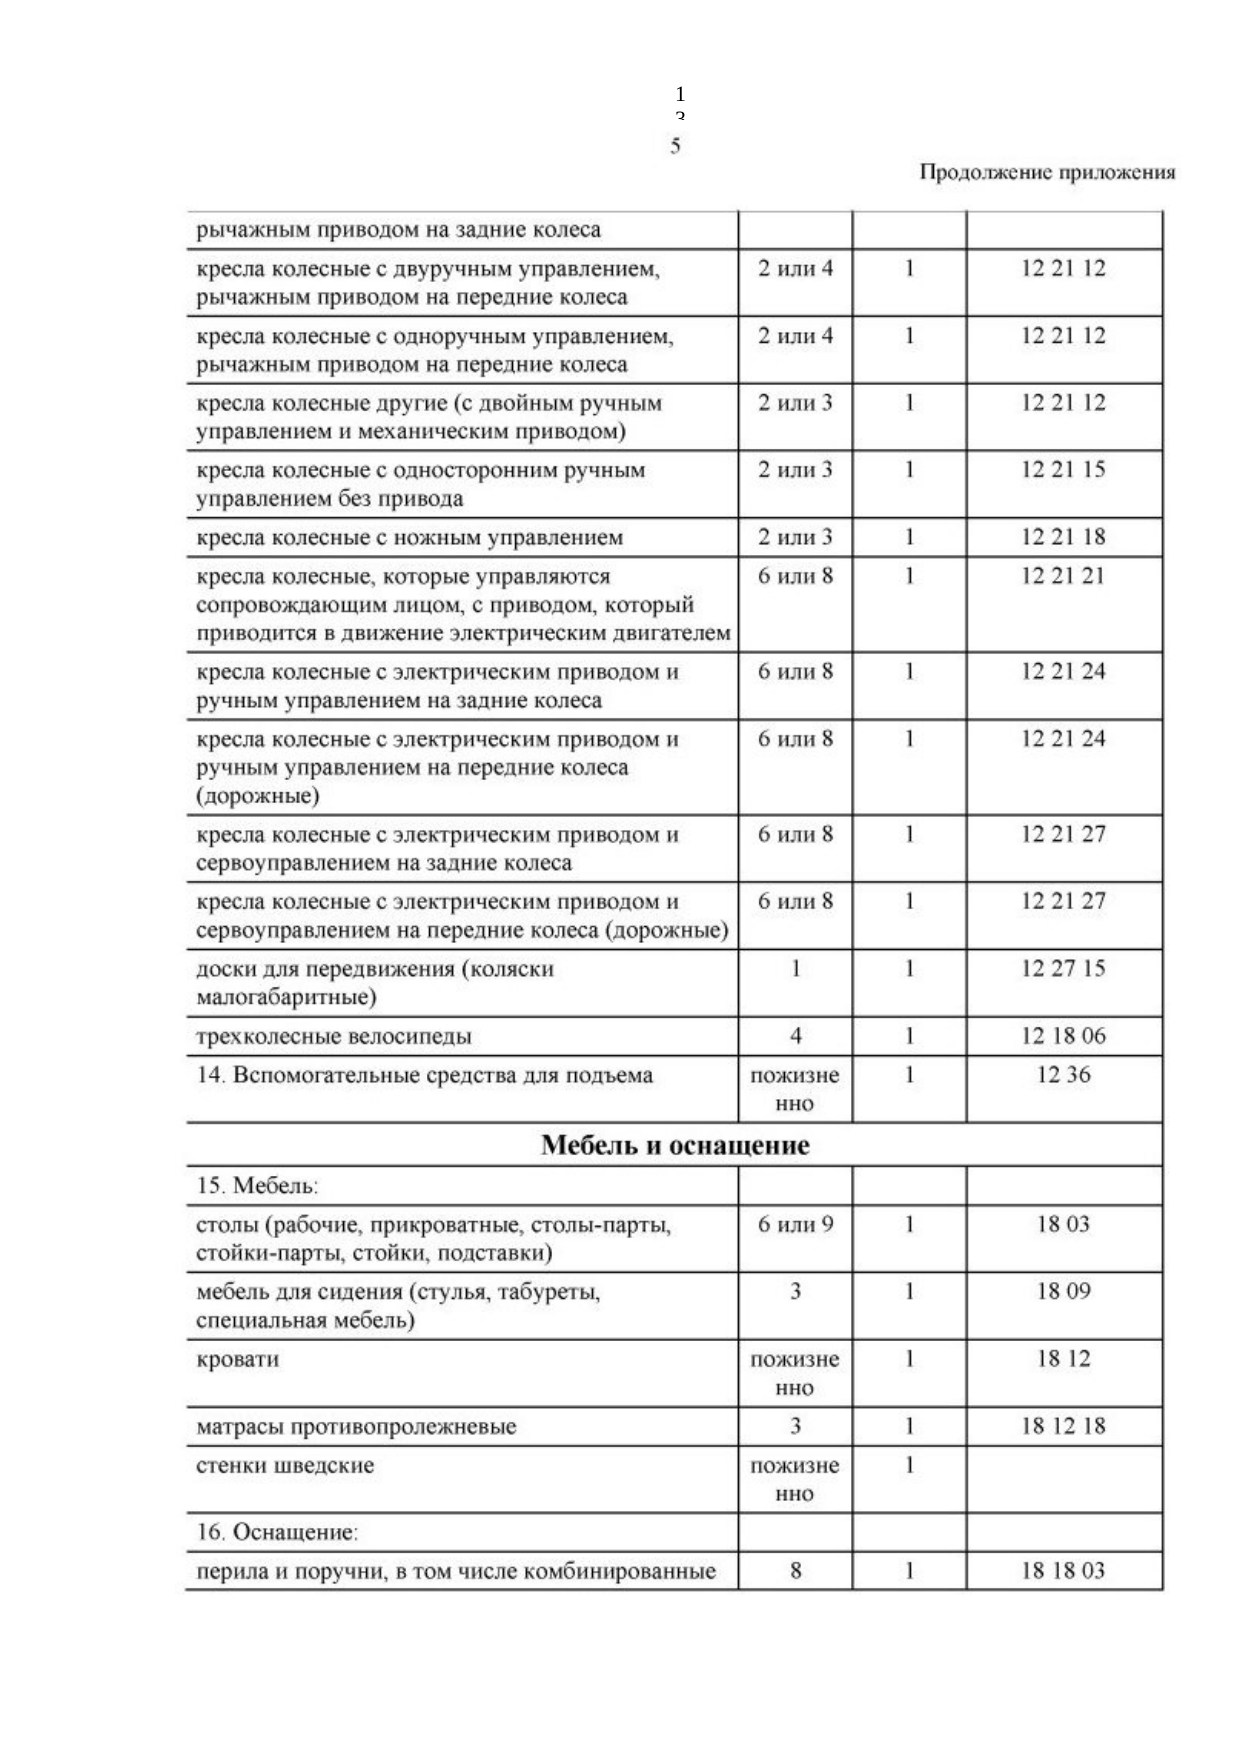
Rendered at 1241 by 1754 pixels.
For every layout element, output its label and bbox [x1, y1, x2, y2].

picture [174, 120, 1185, 1610]
